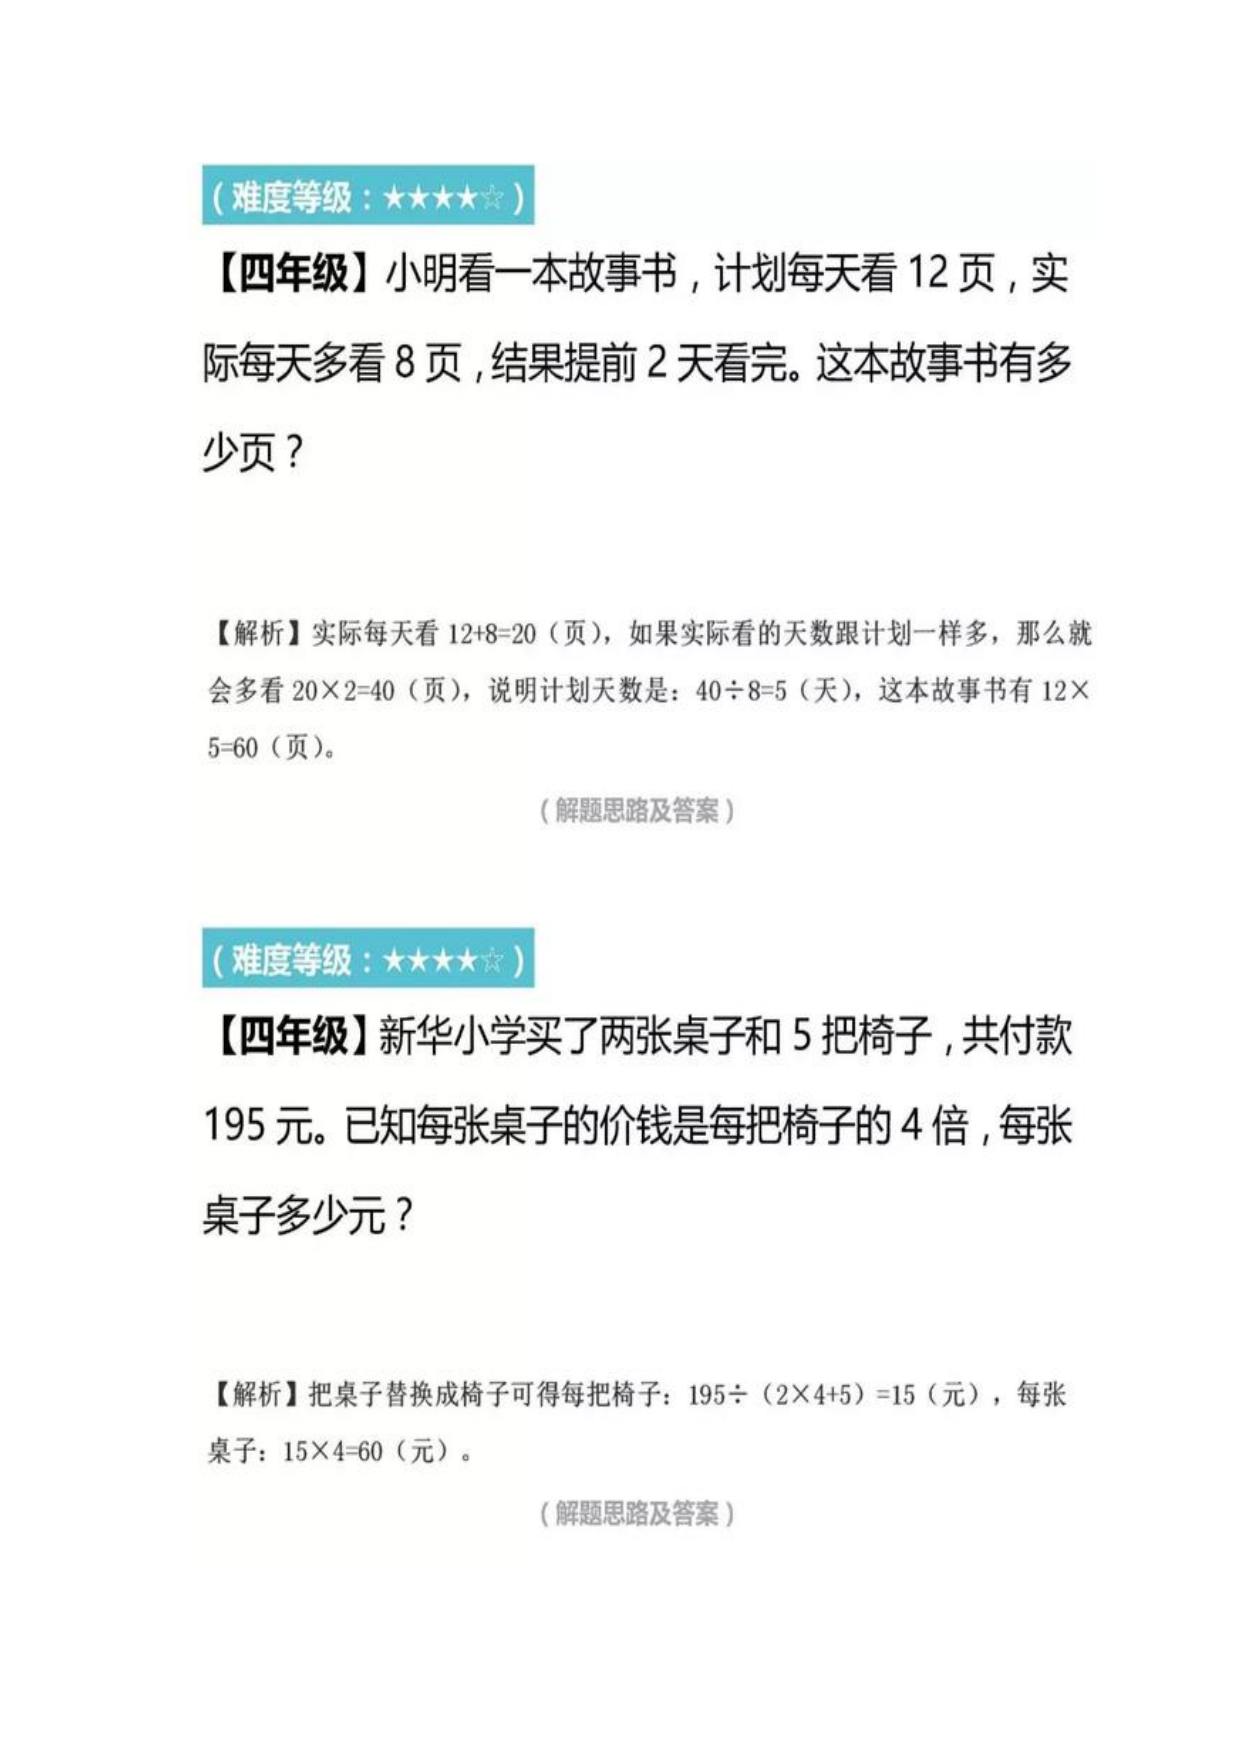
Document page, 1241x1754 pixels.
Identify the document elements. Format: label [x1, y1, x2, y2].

picture [187, 162, 1097, 1561]
